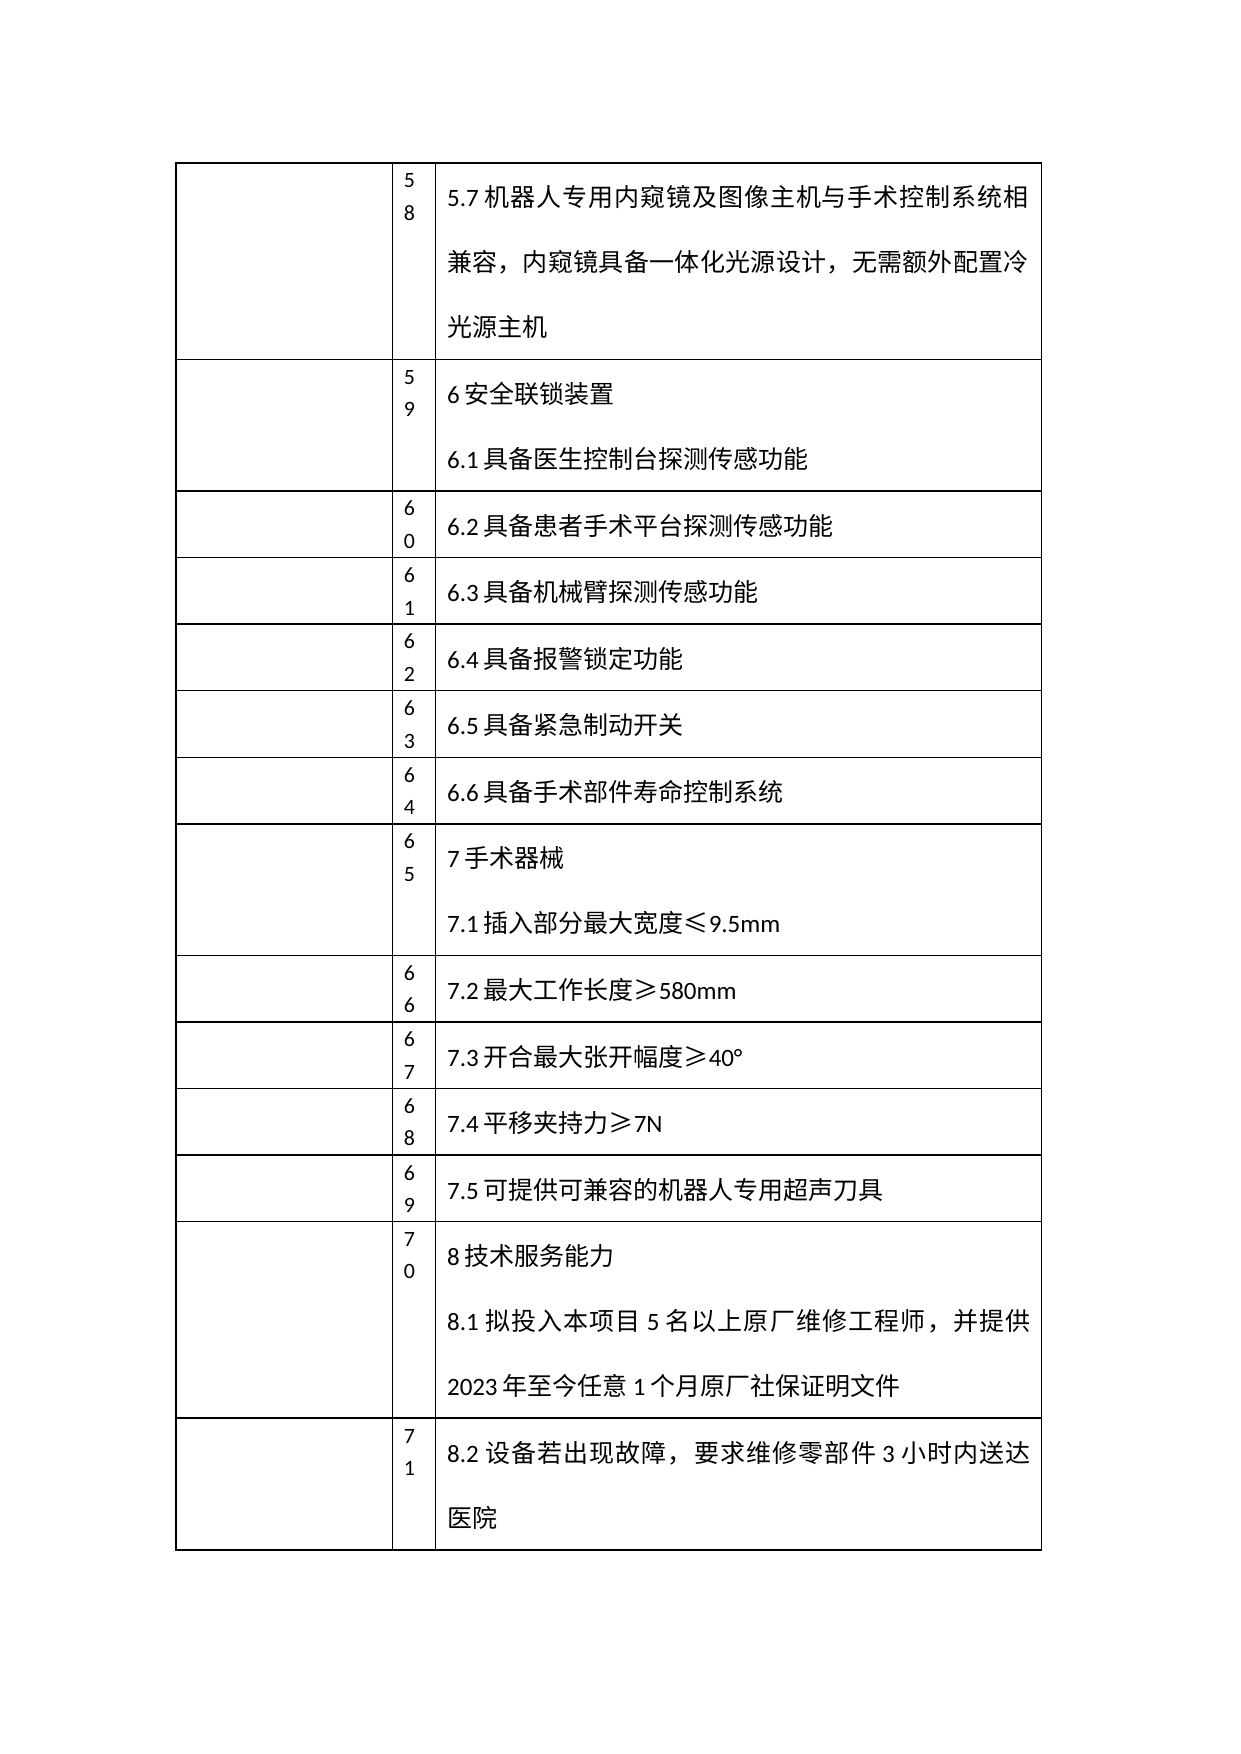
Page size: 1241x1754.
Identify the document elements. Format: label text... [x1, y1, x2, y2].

table_cell 71 [393, 1419, 435, 1549]
table_cell [177, 625, 392, 690]
table_cell 8技术服务能力 8.1拟投入本项目5名以上原厂维修工程师，并提供2023年至今任意1个月原厂社保证明文件 [436, 1222, 1041, 1417]
table_cell 67 [393, 1023, 435, 1088]
table_cell [177, 164, 392, 358]
table_cell [177, 1023, 392, 1088]
table_cell 7.3开合最大张开幅度≥40° [436, 1023, 1041, 1088]
table_cell 5.7机器人专用内窥镜及图像主机与手术控制系统相兼容，内窥镜具备一体化光源设计，无需额外配置冷光源主机 [436, 164, 1041, 358]
table_cell 63 [393, 691, 435, 756]
table_cell [177, 825, 392, 954]
table_cell 6.3具备机械臂探测传感功能 [436, 558, 1041, 623]
table_cell [177, 360, 392, 490]
table_cell [177, 758, 392, 823]
table_cell 64 [393, 758, 435, 823]
table_cell 6安全联锁装置 6.1具备医生控制台探测传感功能 [436, 360, 1041, 490]
table_cell 8.2设备若出现故障，要求维修零部件3小时内送达医院 [436, 1419, 1041, 1549]
table_cell 70 [393, 1222, 435, 1417]
table_cell 6.2具备患者手术平台探测传感功能 [436, 492, 1041, 557]
table_cell 65 [393, 825, 435, 954]
table_cell [177, 1156, 392, 1221]
table_cell 7.4平移夹持力≥7N [436, 1089, 1041, 1154]
table_cell 69 [393, 1156, 435, 1221]
table_cell 59 [393, 360, 435, 490]
table_cell 66 [393, 956, 435, 1021]
table_cell 7手术器械 7.1插入部分最大宽度≤9.5mm [436, 825, 1041, 954]
table_cell 60 [393, 492, 435, 557]
table_cell 62 [393, 625, 435, 690]
table_cell [177, 558, 392, 623]
table_cell [177, 1222, 392, 1417]
table_cell 6.6具备手术部件寿命控制系统 [436, 758, 1041, 823]
table_cell 68 [393, 1089, 435, 1154]
table_cell [177, 1089, 392, 1154]
table_cell [177, 1419, 392, 1549]
table_cell [177, 956, 392, 1021]
table_cell 7.2最大工作长度≥580mm [436, 956, 1041, 1021]
table_cell [177, 691, 392, 756]
table_cell [177, 492, 392, 557]
table_cell 7.5可提供可兼容的机器人专用超声刀具 [436, 1156, 1041, 1221]
table_cell 61 [393, 558, 435, 623]
table_cell 6.5具备紧急制动开关 [436, 691, 1041, 756]
table_cell 58 [393, 164, 435, 358]
table_cell 6.4具备报警锁定功能 [436, 625, 1041, 690]
